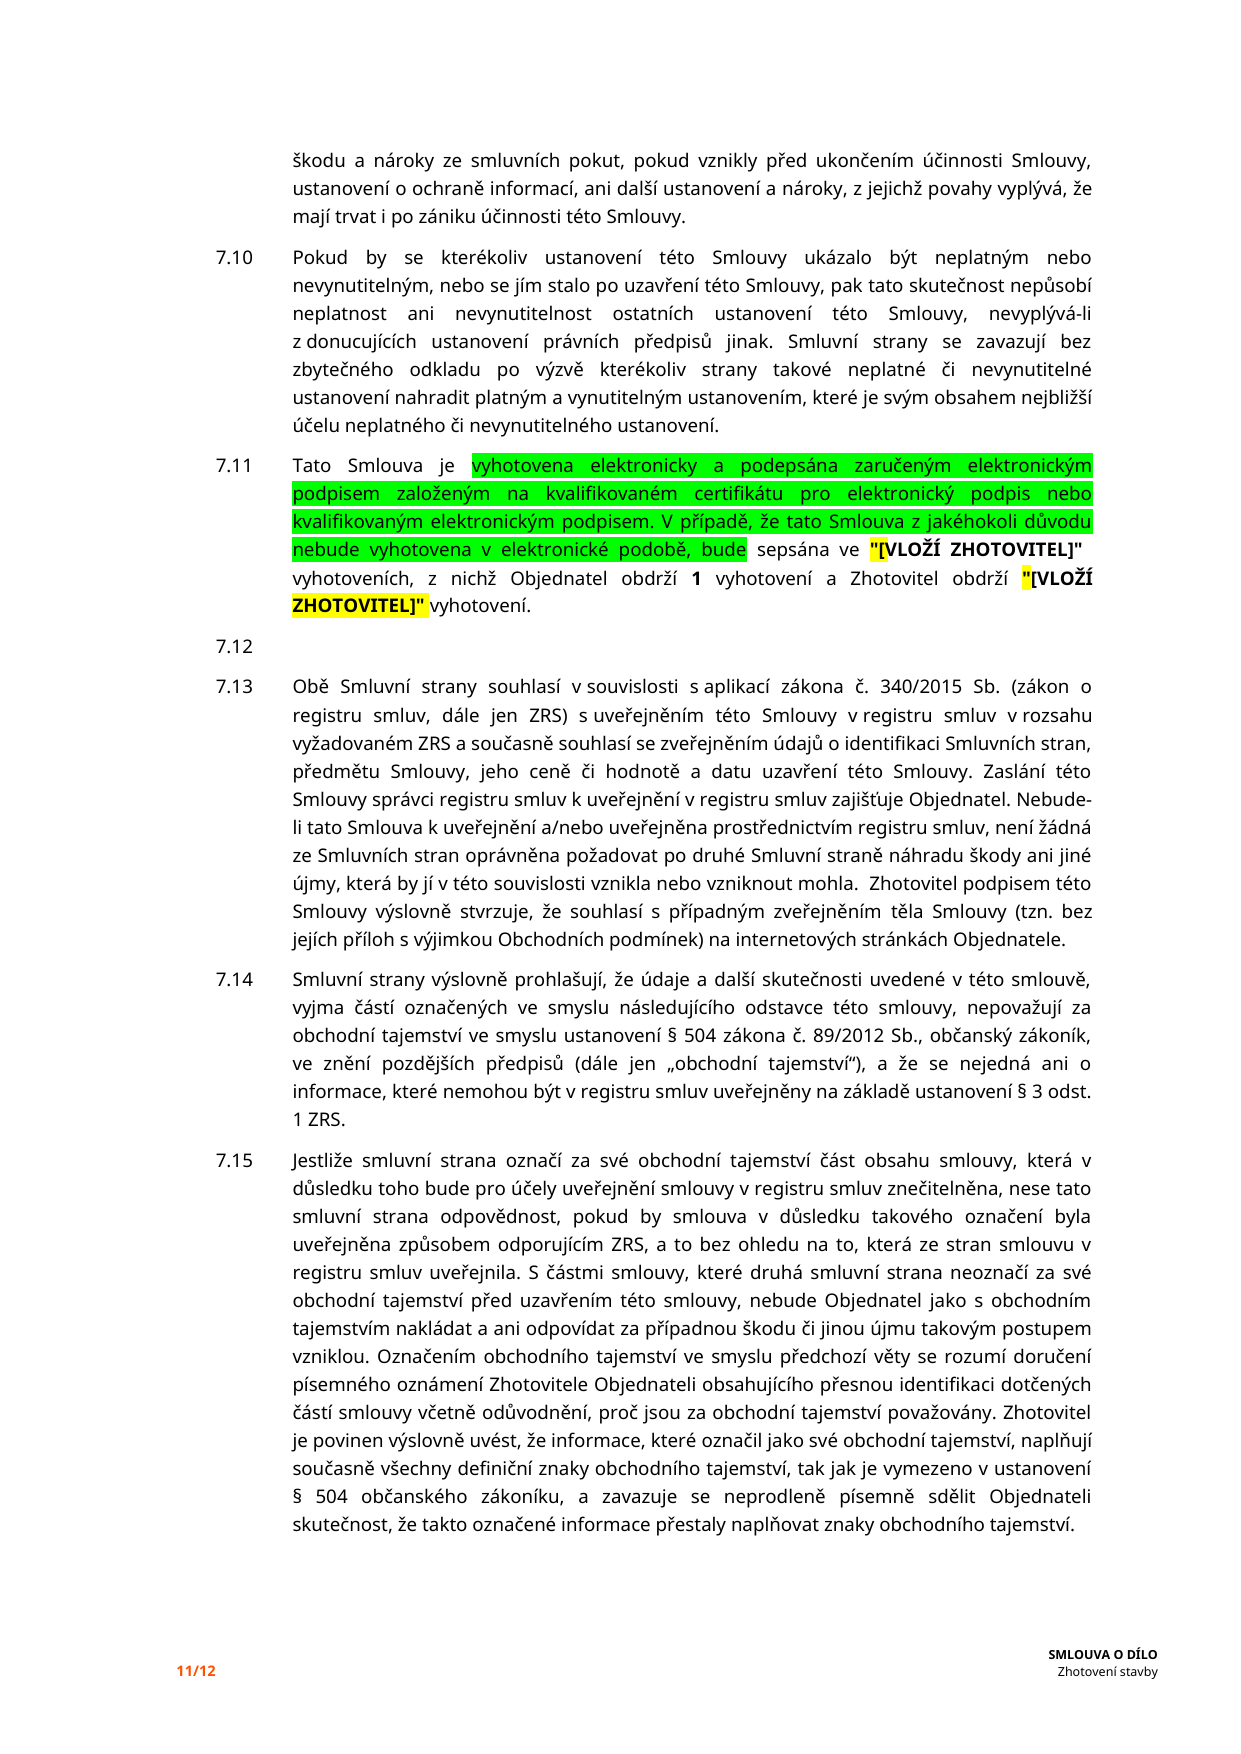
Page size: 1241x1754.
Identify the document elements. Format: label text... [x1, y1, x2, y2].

list Tato Smlouva je vyhotovena elektronicky a podepsána zaručeným elektronickým podpisem založeným na kvalifikovaném certifikátu pro elektronický podpis nebo kvalifikovaným elektronickým podpisem. V případě, že tato Smlouva z jakéhokoli důvodu nebude vyhotovena v elektronické podobě, bude sepsána ve vyhotoveních, z nichž Objednatel obdrží 1 vyhotovení a Zhotovitel obdrží vyhotovení. [216, 453, 1093, 618]
text Pokud by se kterékoliv ustanovení této Smlouvy ukázalo být neplatným nebo nevynutitelným, nebo se jím stalo po uzavření této Smlouvy, pak tato skutečnost nepůsobí neplatnost ani nevynutitelnost ostatních ustanovení této Smlouvy, nevyplývá-li z donucujících ustanovení právních předpisů jinak. Smluvní strany se zavazují bez zbytečného odkladu po výzvě kterékoliv strany takové neplatné či nevynutitelné ustanovení nahradit platným a vynutitelným ustanovením, které je svým obsahem nejbližší účelu neplatného či nevynutitelného ustanovení. [216, 244, 1093, 438]
text Smluvní strany výslovně prohlašují, že údaje a další skutečnosti uvedené v této smlouvě, vyjma částí označených ve smyslu následujícího odstavce této smlouvy, nepovažují za obchodní tajemství ve smyslu ustanovení § 504 zákona č. 89/2012 Sb., občanský zákoník, ve znění pozdějších předpisů (dále jen „obchodní tajemství“), a že se nejedná ani o informace, které nemohou být v registru smluv uveřejněny na základě ustanovení § 3 odst. 1 ZRS. [216, 967, 1093, 1132]
text Obě Smluvní strany souhlasí v souvislosti s aplikací zákona č. 340/2015 Sb. (zákon o registru smluv, dále jen ZRS) s uveřejněním této Smlouvy v registru smluv v rozsahu vyžadovaném ZRS a současně souhlasí se zveřejněním údajů o identifikaci Smluvních stran, předmětu Smlouvy, jeho ceně či hodnotě a datu uzavření této Smlouvy. Zaslání této Smlouvy správci registru smluv k uveřejnění v registru smluv zajišťuje Objednatel. Nebude-li tato Smlouva k uveřejnění a/nebo uveřejněna prostřednictvím registru smluv, není žádná ze Smluvních stran oprávněna požadovat po druhé Smluvní straně náhradu škody ani jiné újmy, která by jí v této souvislosti vznikla nebo vzniknout mohla. Zhotovitel podpisem této Smlouvy výslovně stvrzuje, že souhlasí s případným zveřejněním těla Smlouvy (tzn. bez jejích příloh s výjimkou Obchodních podmínek) na internetových stránkách Objednatele. [216, 674, 1093, 952]
text Jestliže smluvní strana označí za své obchodní tajemství část obsahu smlouvy, která v důsledku toho bude pro účely uveřejnění smlouvy v registru smluv znečitelněna, nese tato smluvní strana odpovědnost, pokud by smlouva v důsledku takového označení byla uveřejněna způsobem odporujícím ZRS, a to bez ohledu na to, která ze stran smlouvu v registru smluv uveřejnila. S částmi smlouvy, které druhá smluvní strana neoznačí za své obchodní tajemství před uzavřením této smlouvy, nebude Objednatel jako s obchodním tajemstvím nakládat a ani odpovídat za případnou škodu či jinou újmu takovým postupem vzniklou. Označením obchodního tajemství ve smyslu předchozí věty se rozumí doručení písemného oznámení Zhotovitele Objednateli obsahujícího přesnou identifikaci dotčených částí smlouvy včetně odůvodnění, proč jsou za obchodní tajemství považovány. Zhotovitel je povinen výslovně uvést, že informace, které označil jako své obchodní tajemství, naplňují současně všechny definiční znaky obchodního tajemství, tak jak je vymezeno v ustanovení § 504 občanského zákoníku, a zavazuje se neprodleně písemně sdělit Objednateli skutečnost, že takto označené informace přestaly naplňovat znaky obchodního tajemství. [216, 1147, 1093, 1537]
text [216, 147, 1093, 229]
